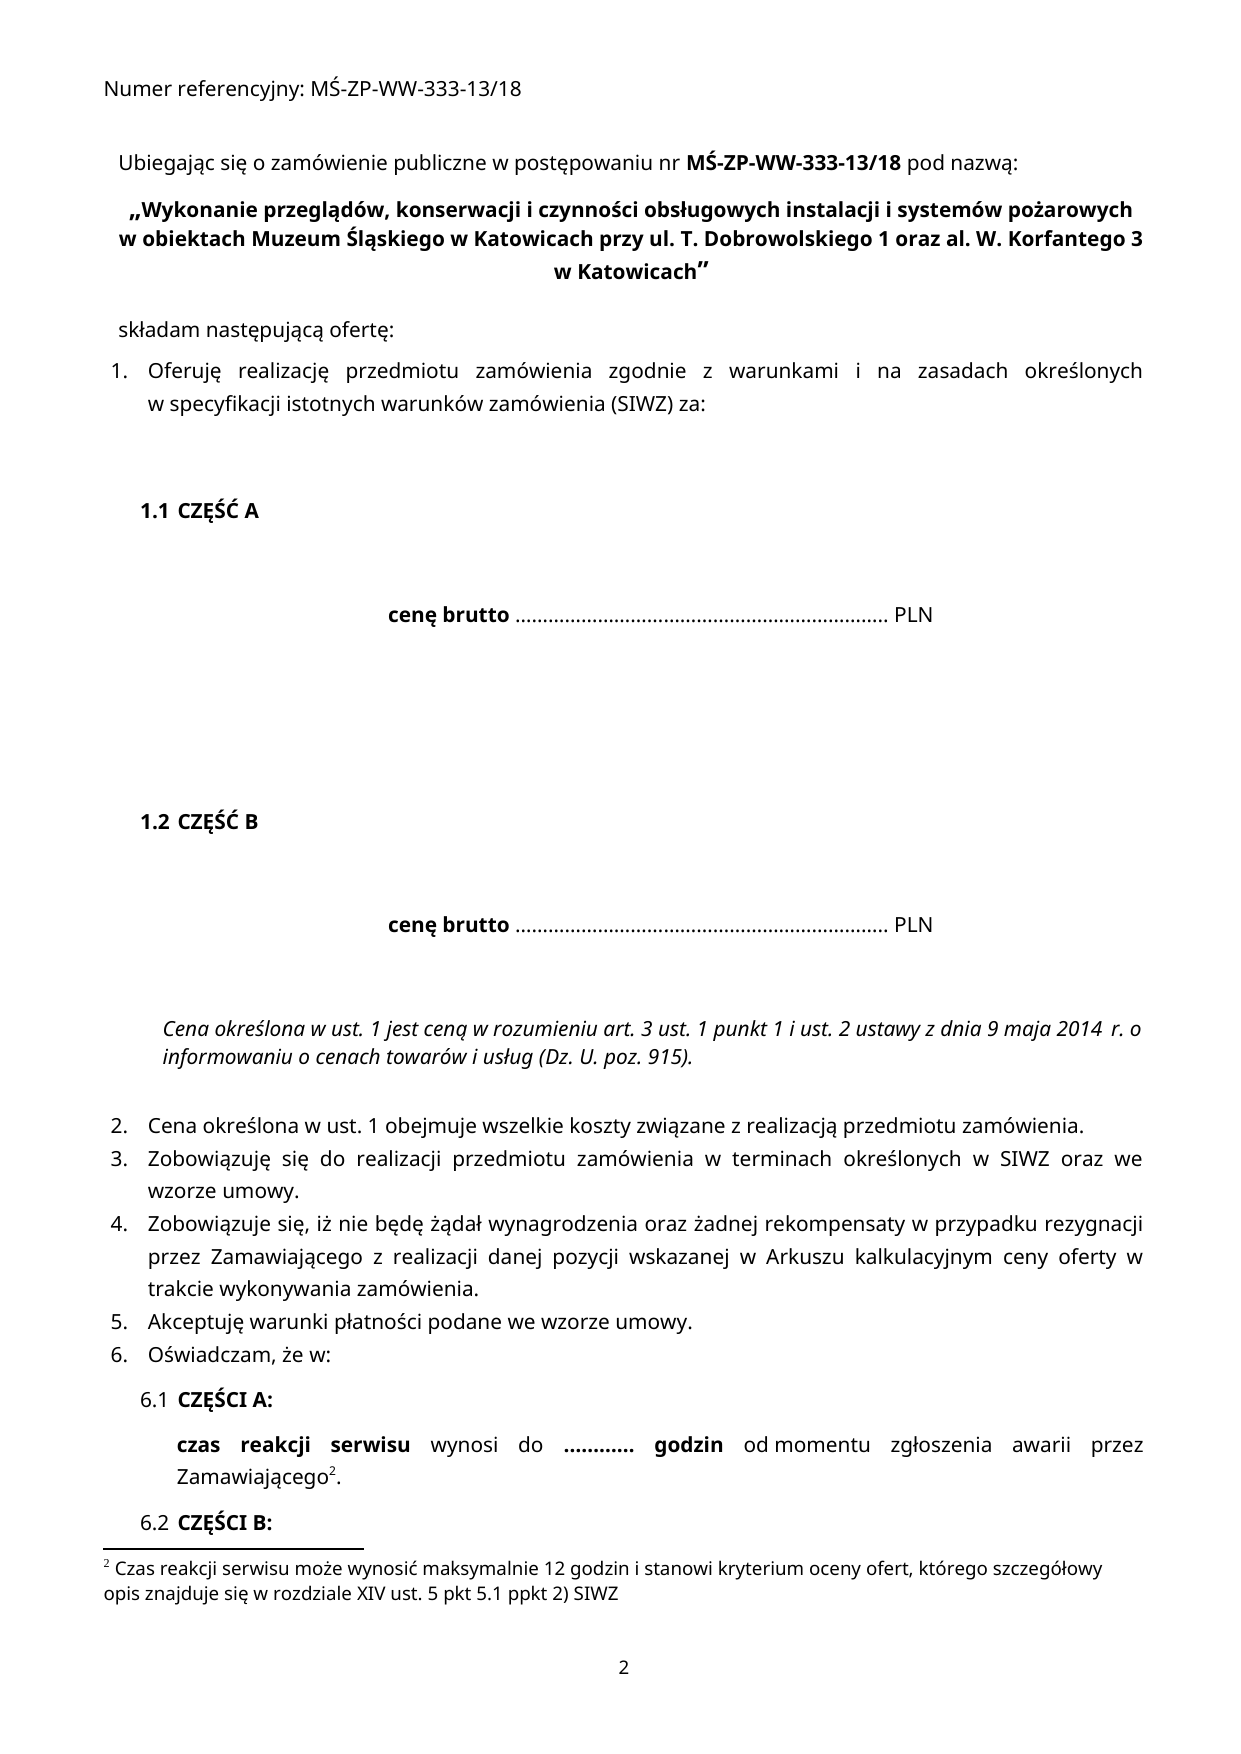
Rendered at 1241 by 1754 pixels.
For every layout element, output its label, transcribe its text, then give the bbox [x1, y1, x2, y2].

list CZĘŚCI B: [140, 1508, 1144, 1536]
list Cena określona w ust. 1 obejmuje wszelkie koszty związane z realizacją przedmiotu zamówienia. [110, 1111, 1144, 1140]
list CZĘŚĆ A [140, 496, 1144, 525]
list Akceptuję warunki płatności podane we wzorze umowy. [110, 1307, 1144, 1336]
list CZĘŚCI A: [140, 1385, 1144, 1413]
text Cena określona w ust. 1 jest ceną w rozumieniu art. 3 ust. 1 punkt 1 i ust. 2 ustawy z dnia 9 maja 2014 r. o informowaniu o cenach towarów i usług (Dz. U. poz. 915). [162, 1014, 1144, 1071]
text cenę brutto ………………………………………………………….. PLN [177, 910, 1144, 939]
text cenę brutto ………………………………………………………….. PLN [177, 600, 1144, 628]
list CZĘŚĆ B [140, 807, 1144, 835]
text „Wykonanie przeglądów, konserwacji i czynności obsługowych instalacji i systemów pożarowych w obiektach Muzeum Śląskiego w Katowicach przy ul. T. Dobrowolskiego 1 oraz al. W. Korfantego 3 w Katowicach” [118, 190, 1144, 287]
list Zobowiązuję się do realizacji przedmiotu zamówienia w terminach określonych w SIWZ oraz we wzorze umowy. [110, 1144, 1144, 1205]
list Oferuję realizację przedmiotu zamówienia zgodnie z warunkami i na zasadach określonych w specyfikacji istotnych warunków zamówienia (SIWZ) za: [110, 356, 1144, 417]
text składam następującą ofertę: [118, 315, 1144, 344]
text Ubiegając się o zamówienie publiczne w postępowaniu nr MŚ-ZP-WW-333-13/18 pod nazwą: [118, 148, 1144, 176]
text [177, 1430, 1144, 1491]
list Oświadczam, że w: [110, 1340, 1144, 1368]
list Zobowiązuje się, iż nie będę żądał wynagrodzenia oraz żadnej rekompensaty w przypadku rezygnacji przez Zamawiającego z realizacji danej pozycji wskazanej w Arkuszu kalkulacyjnym ceny oferty w trakcie wykonywania zamówienia. [110, 1209, 1144, 1303]
